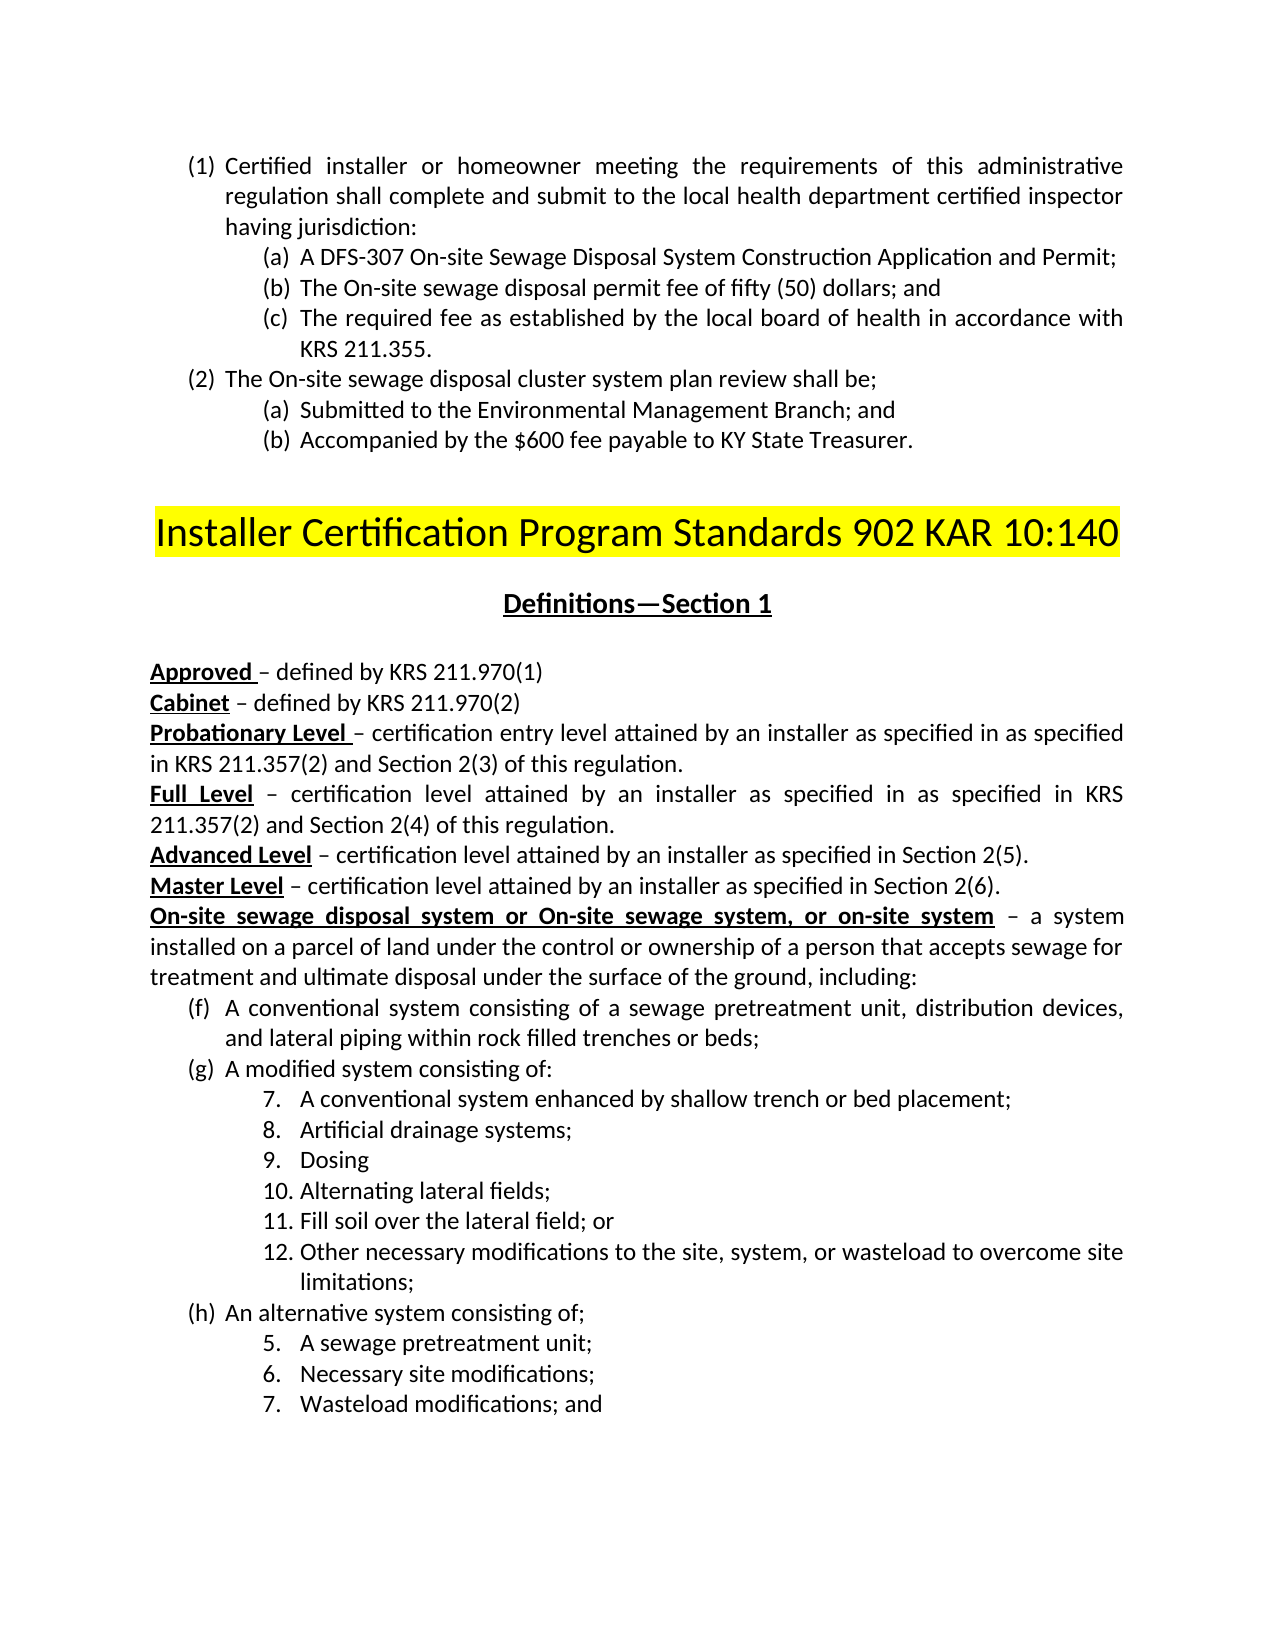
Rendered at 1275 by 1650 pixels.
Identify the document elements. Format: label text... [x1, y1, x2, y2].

list Submitted to the Environmental Management Branch; and [262, 394, 1125, 425]
list Certified installer or homeowner meeting the requirements of this administrative regulation shall complete and submit to the local health department certified inspector having jurisdiction: [187, 150, 1125, 242]
list A modified system consisting of: [187, 1053, 1125, 1083]
list A conventional system consisting of a sewage pretreatment unit, distribution devices, and lateral piping within rock filled trenches or beds; [187, 992, 1125, 1053]
list The On-site sewage disposal cluster system plan review shall be; [187, 364, 1125, 394]
text Probationary Level – certification entry level attained by an installer as specified in as specified in KRS 211.357(2) and Section 2(3) of this regulation. [150, 717, 1125, 778]
list Other necessary modifications to the site, system, or wasteload to overcome site limitations; [262, 1236, 1125, 1297]
list An alternative system consisting of; [187, 1297, 1125, 1328]
list Accompanied by the $600 fee payable to KY State Treasurer. [262, 425, 1125, 455]
list Fill soil over the lateral field; or [262, 1206, 1125, 1236]
list Wasteload modifications; and [262, 1389, 1125, 1419]
list Artificial drainage systems; [262, 1114, 1125, 1144]
list The required fee as established by the local board of health in accordance with KRS 211.355. [262, 303, 1125, 364]
text Full Level – certification level attained by an installer as specified in as specified in KRS 211.357(2) and Section 2(4) of this regulation. [150, 778, 1125, 839]
list Alternating lateral fields; [262, 1175, 1125, 1206]
list Necessary site modifications; [262, 1358, 1125, 1389]
text Definitions—Section 1 [150, 585, 1125, 621]
text Master Level – certification level attained by an installer as specified in Section 2(6). [150, 870, 1125, 900]
list Dosing [262, 1144, 1125, 1175]
text Advanced Level – certification level attained by an installer as specified in Section 2(5). [150, 839, 1125, 870]
list The On-site sewage disposal permit fee of fifty (50) dollars; and [262, 272, 1125, 303]
list A sewage pretreatment unit; [262, 1328, 1125, 1358]
list A conventional system enhanced by shallow trench or bed placement; [262, 1083, 1125, 1114]
text Cabinet – defined by KRS 211.970(2) [150, 687, 1125, 717]
text Installer Certification Program Standards 902 KAR 10:140 [150, 506, 1125, 585]
list A DFS-307 On-site Sewage Disposal System Construction Application and Permit; [262, 242, 1125, 272]
text On-site sewage disposal system or On-site sewage system, or on-site system – a system installed on a parcel of land under the control or ownership of a person that accepts sewage for treatment and ultimate disposal under the surface of the ground, including: [150, 900, 1125, 992]
text Approved – defined by KRS 211.970(1) [150, 656, 1125, 687]
